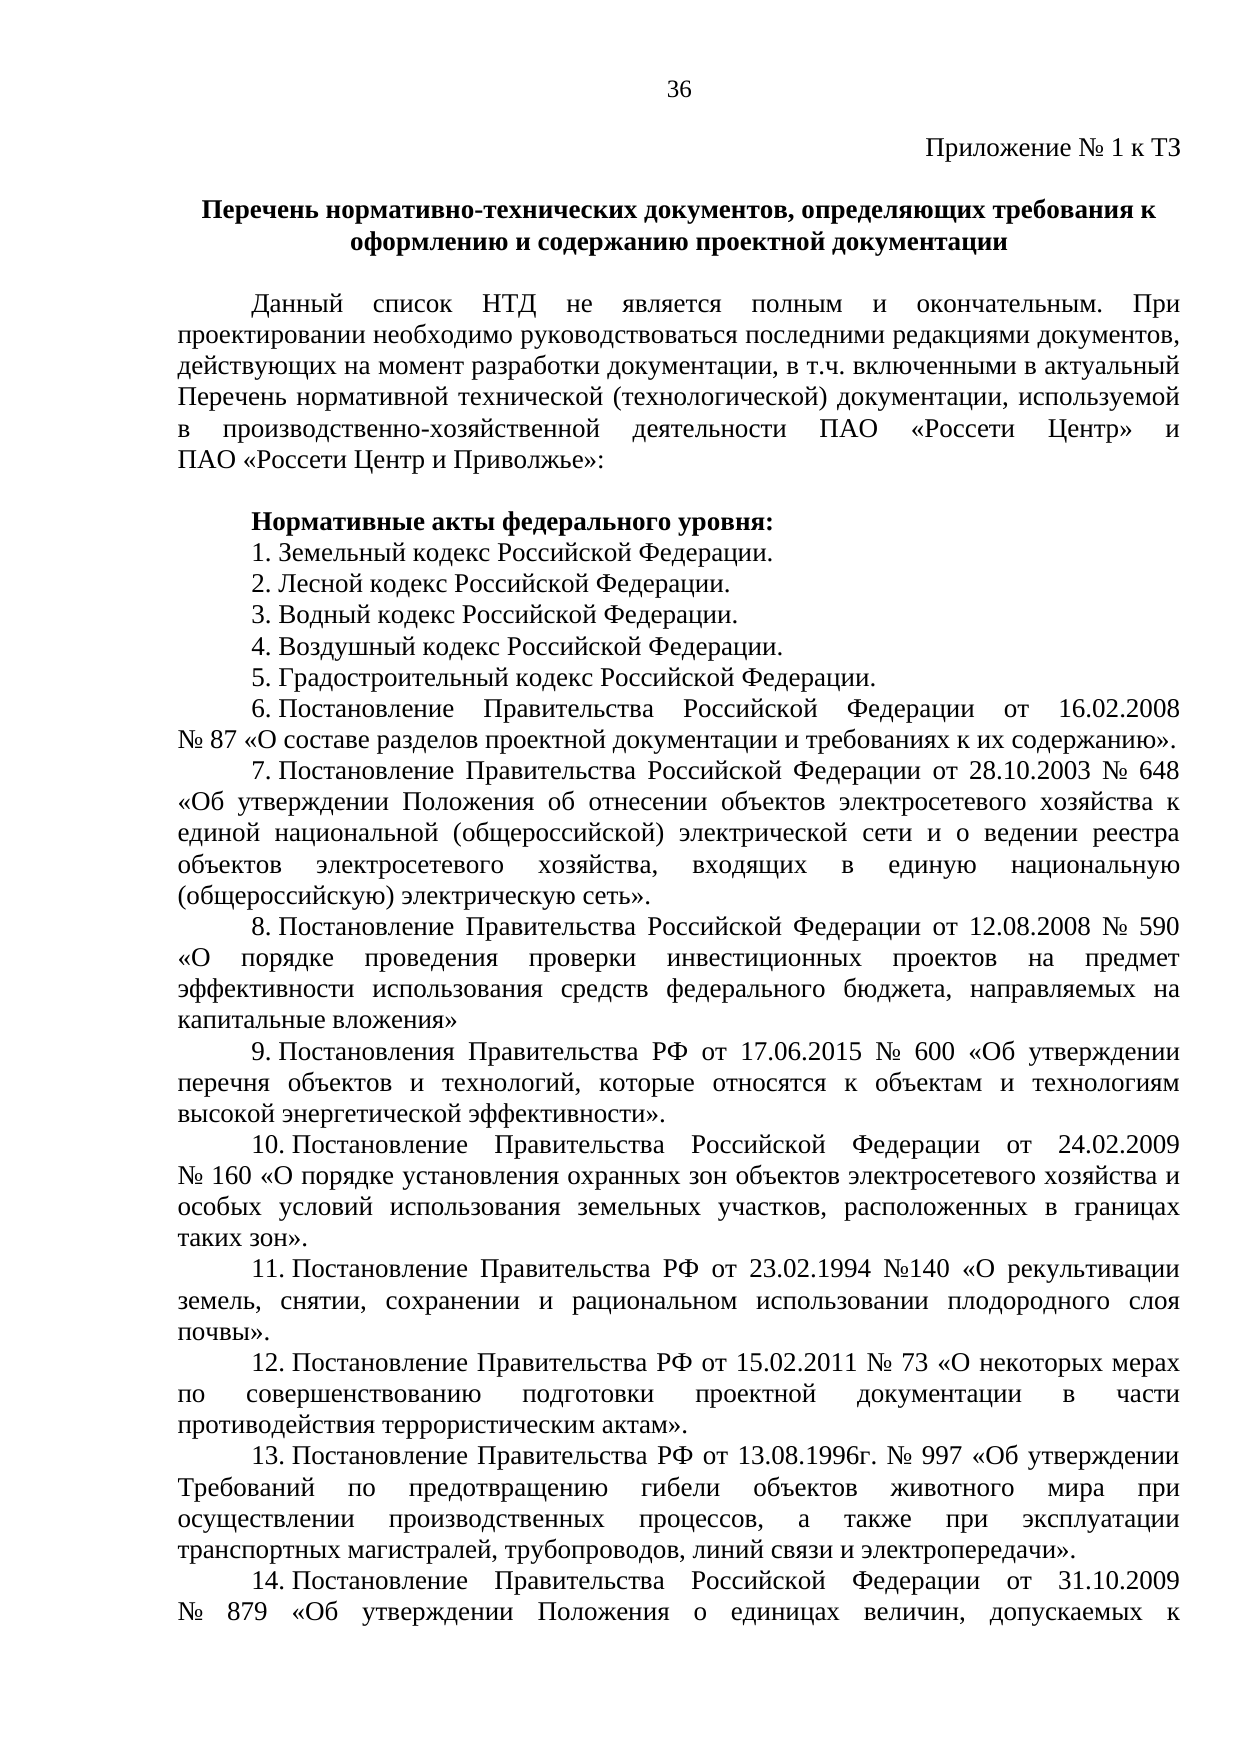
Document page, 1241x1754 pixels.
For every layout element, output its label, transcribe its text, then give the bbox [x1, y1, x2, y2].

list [177, 1564, 1181, 1626]
list Градостроительный кодекс Российской Федерации. [177, 661, 1181, 692]
list Водный кодекс Российской Федерации. [177, 598, 1181, 630]
list Постановление Правительства РФ от 15.02.2011 № 73 «О некоторых мерах по совершенствованию подготовки проектной документации в части противодействия террористическим актам». [177, 1346, 1181, 1439]
text Данный список НТД не является полным и окончательным. При проектировании необходимо руководствоваться последними редакциями документов, действующих на момент разработки документации, в т.ч. включенными в актуальный Перечень нормативной технической (технологической) документации, используемой в производственно-хозяйственной деятельности ПАО «Россети Центр» и ПАО «Россети Центр и Приволжье»: [177, 287, 1181, 474]
text Нормативные акты федерального уровня: [177, 505, 1181, 536]
list Постановление Правительства Российской Федерации от 28.10.2003 № 648 «Об утверждении Положения об отнесении объектов электросетевого хозяйства к единой национальной (общероссийской) электрической сети и о ведении реестра объектов электросетевого хозяйства, входящих в единую национальную (общероссийскую) электрическую сеть». [177, 754, 1181, 910]
list Постановления Правительства РФ от 17.06.2015 № 600 «Об утверждении перечня объектов и технологий, которые относятся к объектам и технологиям высокой энергетической эффективности». [177, 1034, 1181, 1128]
list Постановление Правительства Российской Федерации от 24.02.2009 № 160 «О порядке установления охранных зон объектов электросетевого хозяйства и особых условий использования земельных участков, расположенных в границах таких зон». [177, 1128, 1181, 1253]
list Земельный кодекс Российской Федерации. [177, 536, 1181, 567]
list Лесной кодекс Российской Федерации. [177, 567, 1181, 598]
list Постановление Правительства РФ от 23.02.1994 №140 «О рекультивации земель, снятии, сохранении и рациональном использовании плодородного слоя почвы». [177, 1253, 1181, 1346]
text Приложение № 1 к ТЗ [827, 131, 1181, 162]
text Перечень нормативно-технических документов, определяющих требования к оформлению и содержанию проектной документации [177, 194, 1181, 256]
list Постановление Правительства Российской Федерации от 16.02.2008 № 87 «О составе разделов проектной документации и требованиях к их содержанию». [177, 692, 1181, 754]
list Воздушный кодекс Российской Федерации. [177, 630, 1181, 661]
list Постановление Правительства Российской Федерации от 12.08.2008 № 590 «О порядке проведения проверки инвестиционных проектов на предмет эффективности использования средств федерального бюджета, направляемых на капитальные вложения» [177, 910, 1181, 1034]
list Постановление Правительства РФ от 13.08.1996г. № 997 «Об утверждении Требований по предотвращению гибели объектов животного мира при осуществлении производственных процессов, а также при эксплуатации транспортных магистралей, трубопроводов, линий связи и электропередачи». [177, 1439, 1181, 1564]
